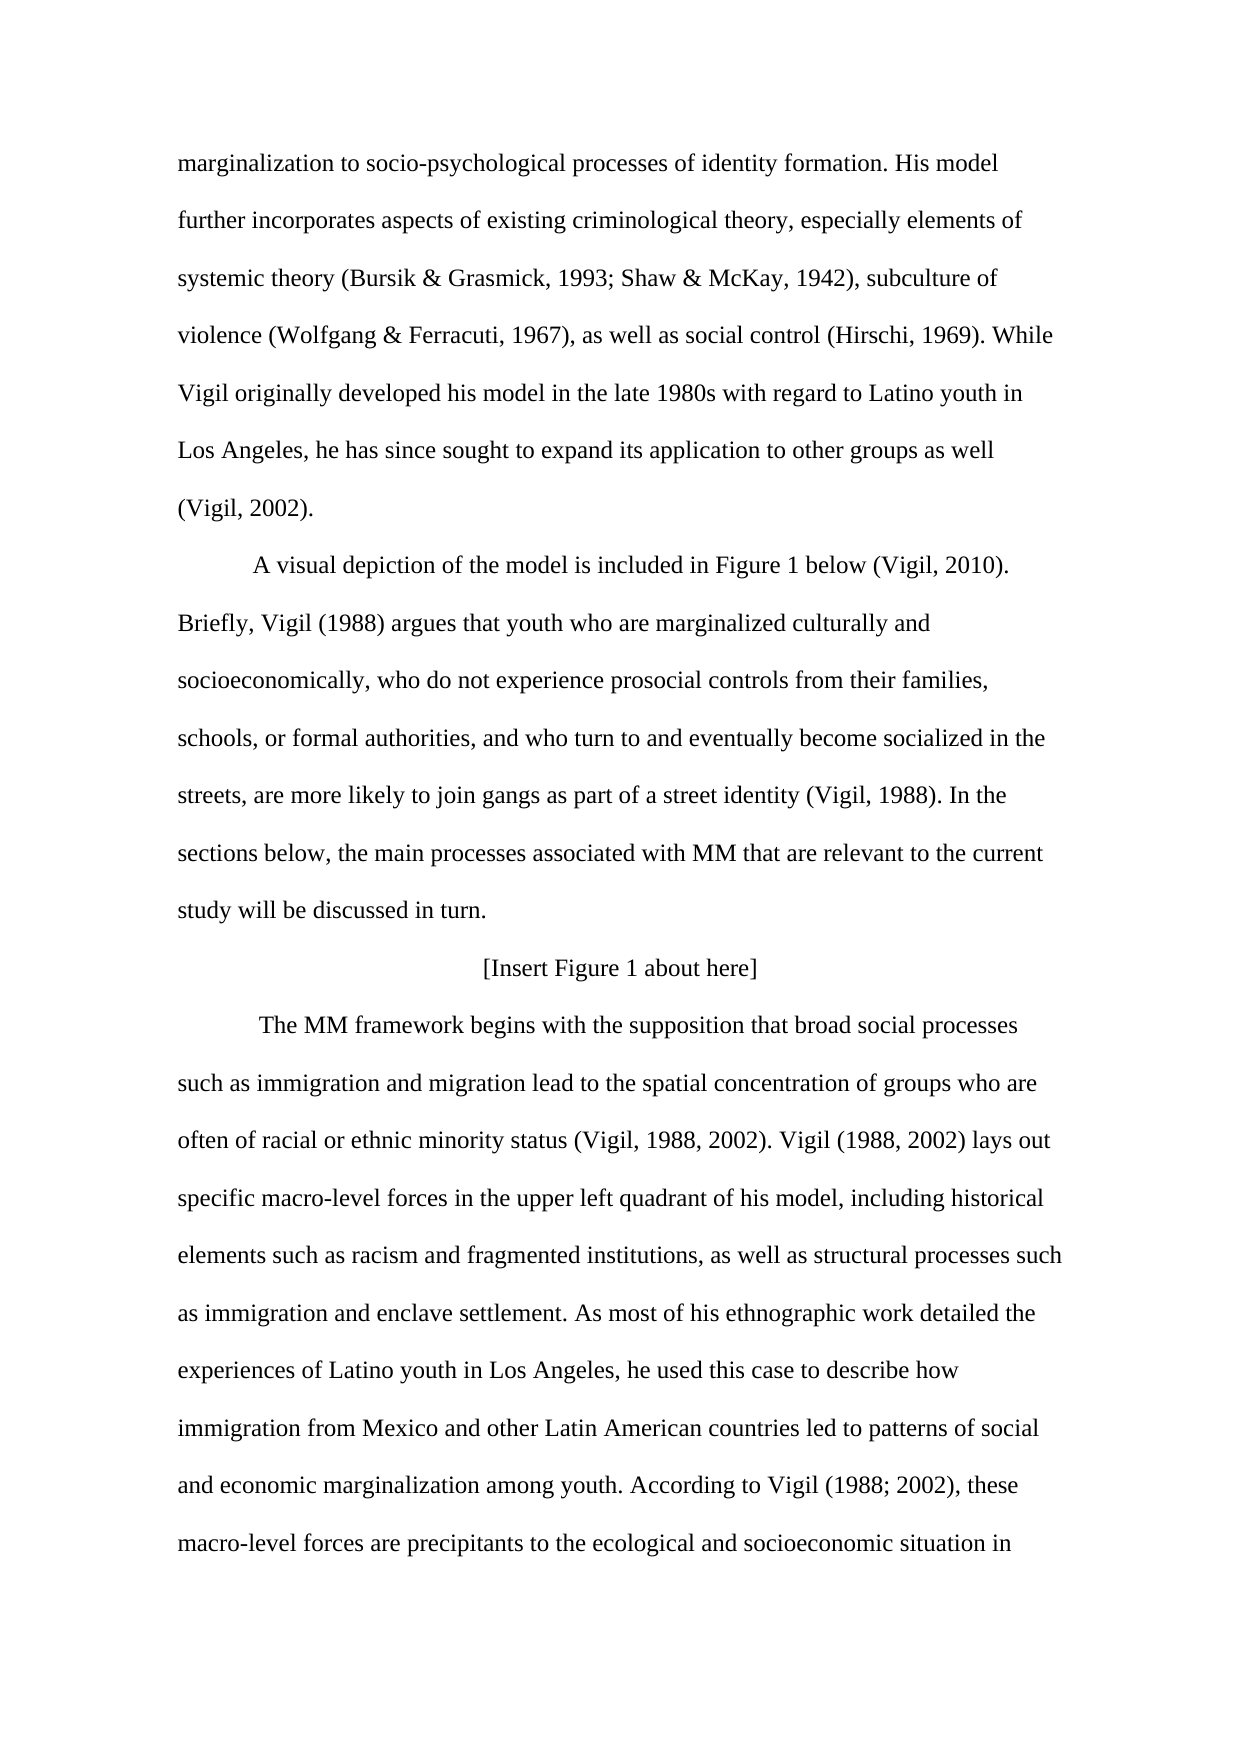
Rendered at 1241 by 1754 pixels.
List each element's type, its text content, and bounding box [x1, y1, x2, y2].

text [Insert Figure 1 about here] [177, 953, 1063, 981]
text A visual depiction of the model is included in Figure 1 below (Vigil, 2010). Briefly, Vigil (1988) argues that youth who are marginalized culturally and socioeconomically, who do not experience prosocial controls from their families, schools, or formal authorities, and who turn to and eventually become socialized in the streets, are more likely to join gangs as part of a street identity (Vigil, 1988). In the sections below, the main processes associated with MM that are relevant to the current study will be discussed in turn. [177, 550, 1063, 924]
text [177, 148, 1063, 521]
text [177, 1010, 1063, 1556]
